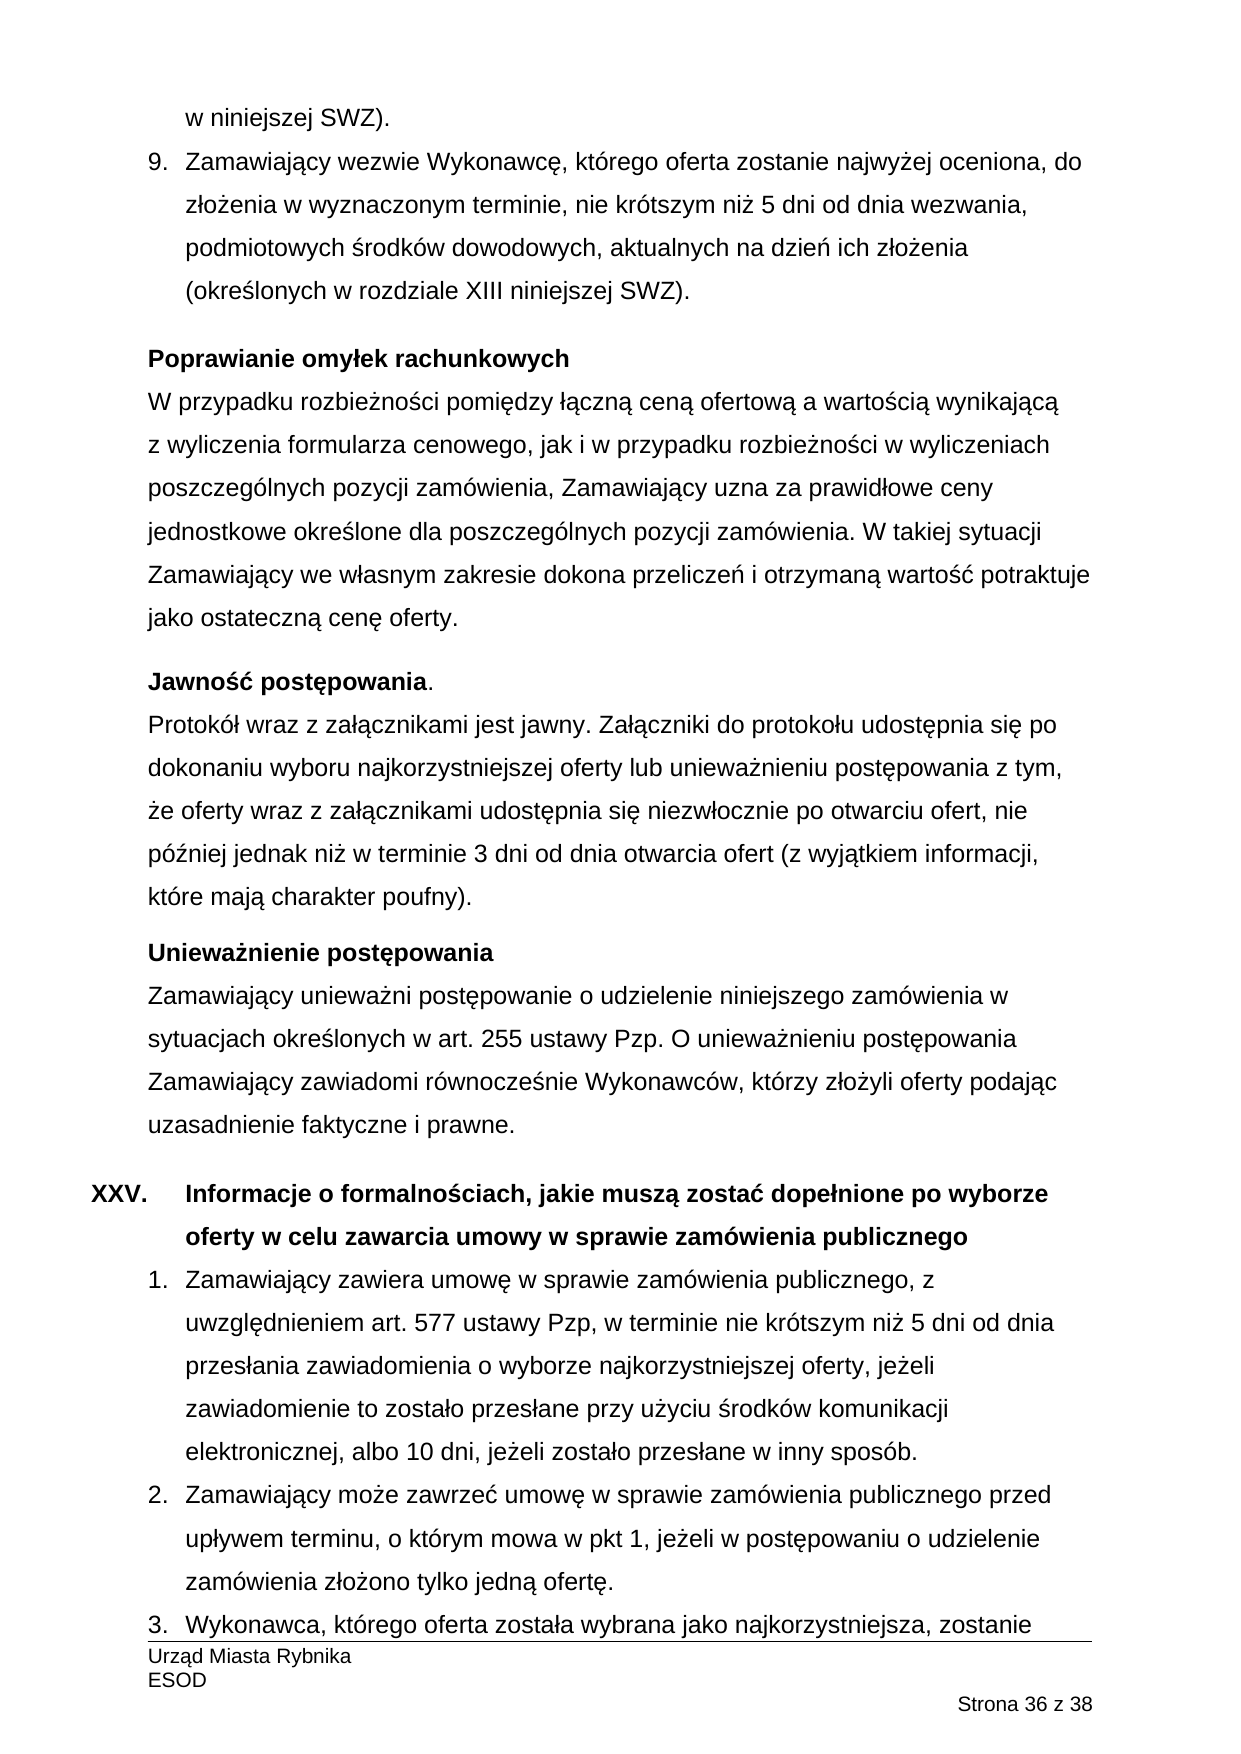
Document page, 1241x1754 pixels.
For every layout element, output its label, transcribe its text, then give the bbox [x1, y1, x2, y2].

list Zamawiający może zawrzeć umowę w sprawie zamówienia publicznego przed upływem terminu, o którym mowa w pkt 1, jeżeli w postępowaniu o udzielenie zamówienia złożono tylko jedną ofertę. [148, 1480, 1092, 1595]
text Poprawianie omyłek rachunkowych [148, 344, 1092, 373]
list Zamawiający zawiera umowę w sprawie zamówienia publicznego, z uwzględnieniem art. 577 ustawy Pzp, w terminie nie krótszym niż 5 dni od dnia przesłania zawiadomienia o wyborze najkorzystniejszej oferty, jeżeli zawiadomienie to zostało przesłane przy użyciu środków komunikacji elektronicznej, albo 10 dni, jeżeli zostało przesłane w inny sposób. [148, 1265, 1092, 1466]
subtitle Informacje o formalnościach, jakie muszą zostać dopełnione po wyborze oferty w celu zawarcia umowy w sprawie zamówienia publicznego [148, 1178, 1092, 1250]
text Jawność postępowania. [148, 667, 1092, 695]
list Zamawiający wezwie Wykonawcę, którego oferta zostanie najwyżej oceniona, do złożenia w wyznaczonym terminie, nie krótszym niż 5 dni od dnia wezwania, podmiotowych środków dowodowych, aktualnych na dzień ich złożenia (określonych w rozdziale XIII niniejszej SWZ). [148, 146, 1092, 304]
text Unieważnienie postępowania [148, 938, 1092, 967]
text Zamawiający unieważni postępowanie o udzielenie niniejszego zamówienia w sytuacjach określonych w art. 255 ustawy Pzp. O unieważnieniu postępowania Zamawiający zawiadomi równocześnie Wykonawców, którzy złożyli oferty podając uzasadnienie faktyczne i prawne. [148, 981, 1092, 1139]
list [148, 103, 1092, 132]
text Protokół wraz z załącznikami jest jawny. Załączniki do protokołu udostępnia się po dokonaniu wyboru najkorzystniejszej oferty lub unieważnieniu postępowania z tym, że oferty wraz z załącznikami udostępnia się niezwłocznie po otwarciu ofert, nie później jednak niż w terminie 3 dni od dnia otwarcia ofert (z wyjątkiem informacji, które mają charakter poufny). [148, 710, 1092, 911]
text W przypadku rozbieżności pomiędzy łączną ceną ofertową a wartością wynikającą z wyliczenia formularza cenowego, jak i w przypadku rozbieżności w wyliczeniach poszczególnych pozycji zamówienia, Zamawiający uzna za prawidłowe ceny jednostkowe określone dla poszczególnych pozycji zamówienia. W takiej sytuacji Zamawiający we własnym zakresie dokona przeliczeń i otrzymaną wartość potraktuje jako ostateczną cenę oferty. [148, 387, 1092, 631]
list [148, 1610, 1092, 1638]
